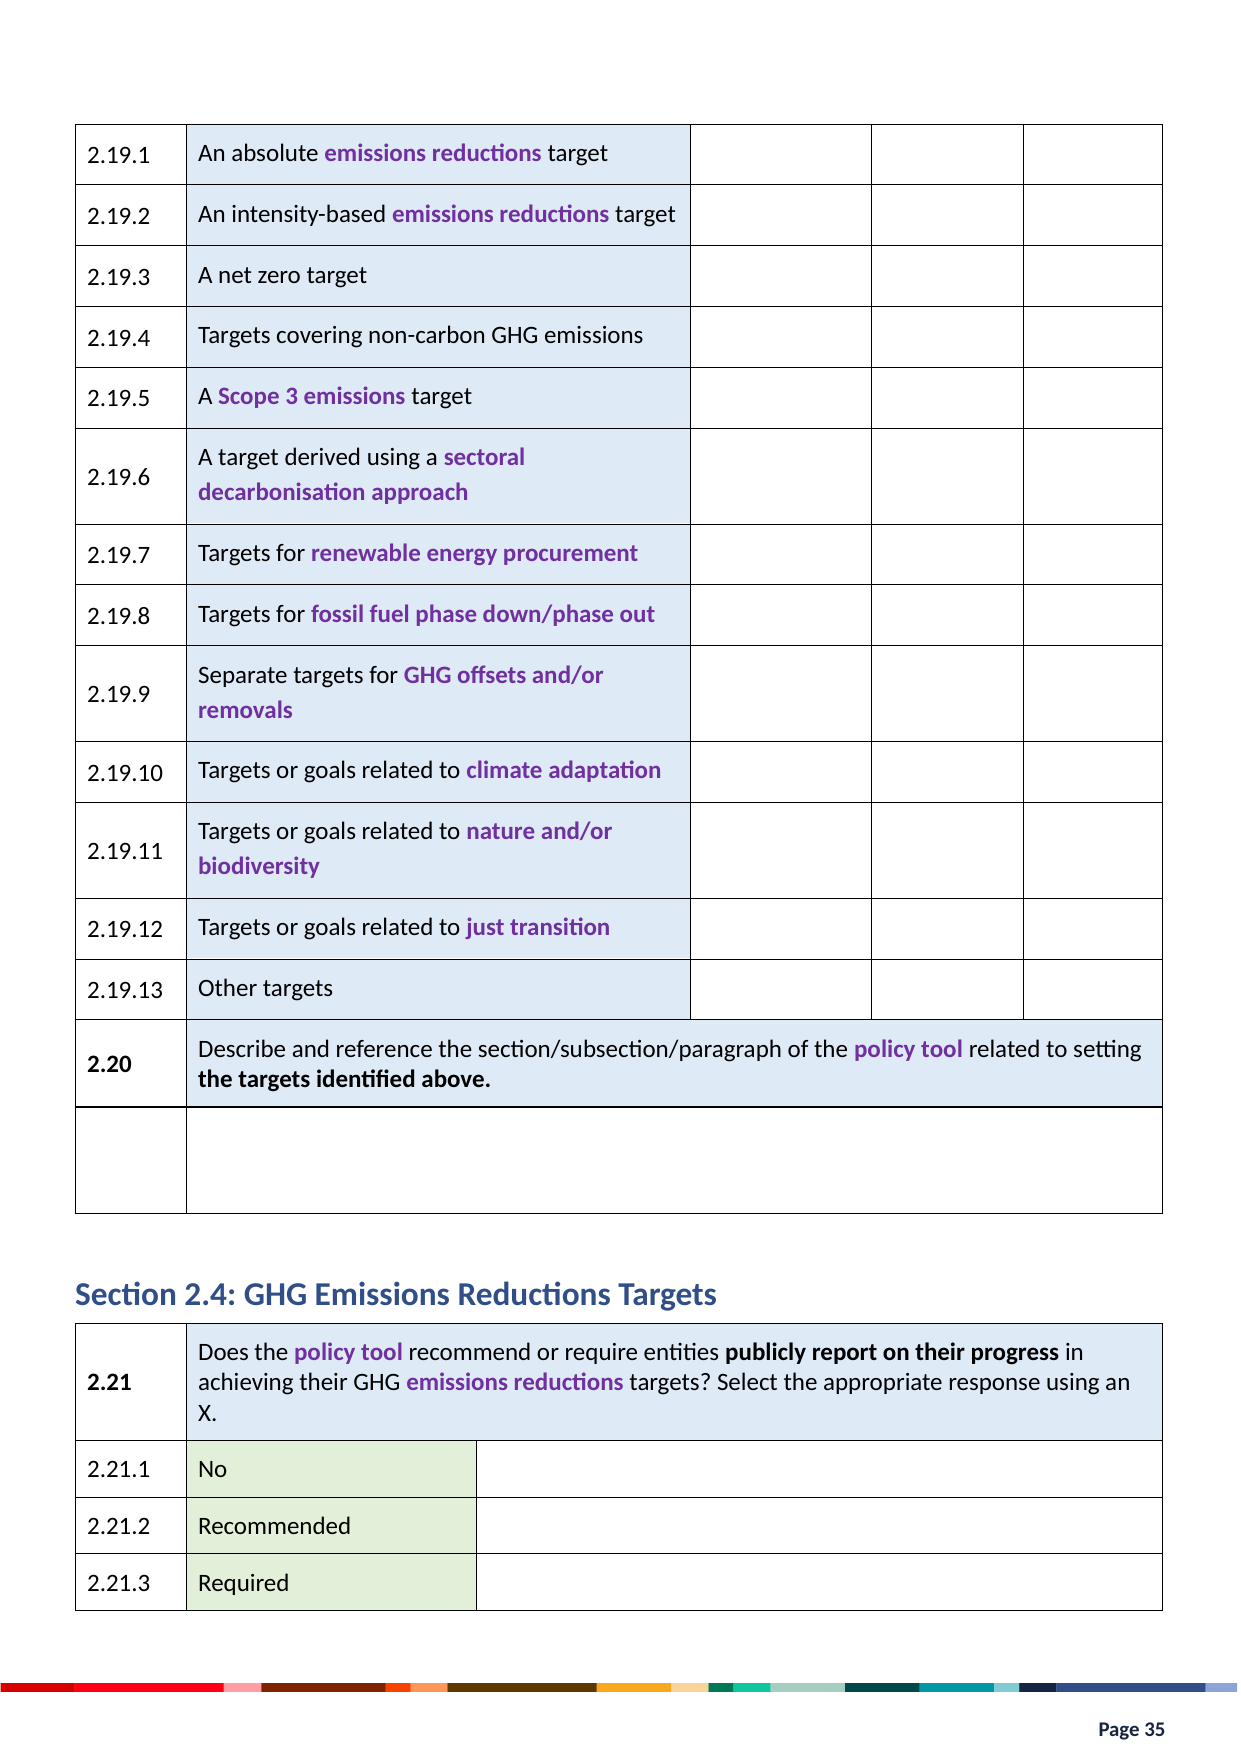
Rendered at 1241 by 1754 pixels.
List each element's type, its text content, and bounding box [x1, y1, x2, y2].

table_cell [872, 525, 1023, 584]
table_cell An intensity-based emissions reductions target [187, 185, 690, 245]
table_cell 2.19.6 [76, 429, 186, 523]
table_cell [691, 525, 871, 584]
table_cell [691, 646, 871, 741]
table_cell [872, 246, 1023, 306]
table_cell 2.21.1 [76, 1441, 186, 1497]
table_cell [691, 960, 871, 1019]
table_cell [872, 307, 1023, 367]
table_cell 2.19.1 [76, 125, 186, 184]
table_cell [1024, 585, 1162, 645]
table_cell Describe and reference the section/subsection/paragraph of the policy tool related to setting the targets identified above. [187, 1020, 1162, 1106]
table_cell 2.19.3 [76, 246, 186, 306]
table_cell Targets or goals related to just transition [187, 899, 690, 958]
table_cell [872, 960, 1023, 1019]
table_cell 2.19.11 [76, 803, 186, 898]
table_cell 2.19.4 [76, 307, 186, 367]
table_cell Other targets [187, 960, 690, 1019]
table_cell [1024, 368, 1162, 428]
table_cell [1024, 125, 1162, 184]
table_cell [1024, 525, 1162, 584]
table_cell Separate targets for GHG offsets and/or removals [187, 646, 690, 741]
table_cell [691, 429, 871, 523]
table_cell 2.21.3 [76, 1554, 186, 1610]
table_cell [691, 803, 871, 898]
table_cell [187, 1108, 1162, 1213]
table_cell [691, 307, 871, 367]
table_cell An absolute emissions reductions target [187, 125, 690, 184]
table_cell [1024, 803, 1162, 898]
table_cell 2.20 [76, 1020, 186, 1106]
table_cell [477, 1498, 1162, 1553]
table_cell 2.19.2 [76, 185, 186, 245]
table_header Does the policy tool recommend or require entities publicly report on their progress in achieving their GHG emissions reductions targets? Select the appropriate response using an X. [187, 1324, 1162, 1440]
table_cell [1024, 246, 1162, 306]
table_cell [872, 803, 1023, 898]
table_cell [477, 1441, 1162, 1497]
table_cell [691, 125, 871, 184]
subtitle Section 2.4: GHG Emissions Reductions Targets [75, 1273, 1165, 1314]
table_cell [1024, 899, 1162, 958]
table_cell [1024, 646, 1162, 741]
table_cell 2.19.13 [76, 960, 186, 1019]
table_cell [477, 1554, 1162, 1610]
table_cell 2.21.2 [76, 1498, 186, 1553]
table_cell 2.19.7 [76, 525, 186, 584]
table_cell [872, 899, 1023, 958]
table_cell 2.19.8 [76, 585, 186, 645]
table_cell [872, 742, 1023, 802]
table_cell Targets for renewable energy procurement [187, 525, 690, 584]
table_cell No [187, 1441, 476, 1497]
table_cell 2.19.9 [76, 646, 186, 741]
table_cell [1024, 307, 1162, 367]
table_cell [1024, 429, 1162, 523]
table_cell [1024, 742, 1162, 802]
table_cell A target derived using a sectoral decarbonisation approach [187, 429, 690, 523]
table_cell [872, 125, 1023, 184]
table_cell [691, 585, 871, 645]
table_cell A Scope 3 emissions target [187, 368, 690, 428]
table_cell 2.19.12 [76, 899, 186, 958]
table_cell [691, 899, 871, 958]
table_cell [872, 368, 1023, 428]
table_cell [872, 585, 1023, 645]
table_cell 2.19.10 [76, 742, 186, 802]
table_cell A net zero target [187, 246, 690, 306]
table_cell Targets covering non-carbon GHG emissions [187, 307, 690, 367]
table_cell [691, 368, 871, 428]
table_cell [691, 742, 871, 802]
table_cell Required [187, 1554, 476, 1610]
table_cell [691, 246, 871, 306]
picture [0, 1683, 1236, 1692]
table_cell [691, 185, 871, 245]
table_cell [1024, 960, 1162, 1019]
table_cell [872, 185, 1023, 245]
table_cell [1024, 185, 1162, 245]
table_cell Recommended [187, 1498, 476, 1553]
table_cell Targets or goals related to climate adaptation [187, 742, 690, 802]
table_header 2.21 [76, 1324, 186, 1440]
table_cell 2.19.5 [76, 368, 186, 428]
table_cell [76, 1108, 186, 1213]
table_cell Targets for fossil fuel phase down/phase out [187, 585, 690, 645]
table_cell Targets or goals related to nature and/or biodiversity [187, 803, 690, 898]
table_cell [872, 429, 1023, 523]
table_cell [872, 646, 1023, 741]
